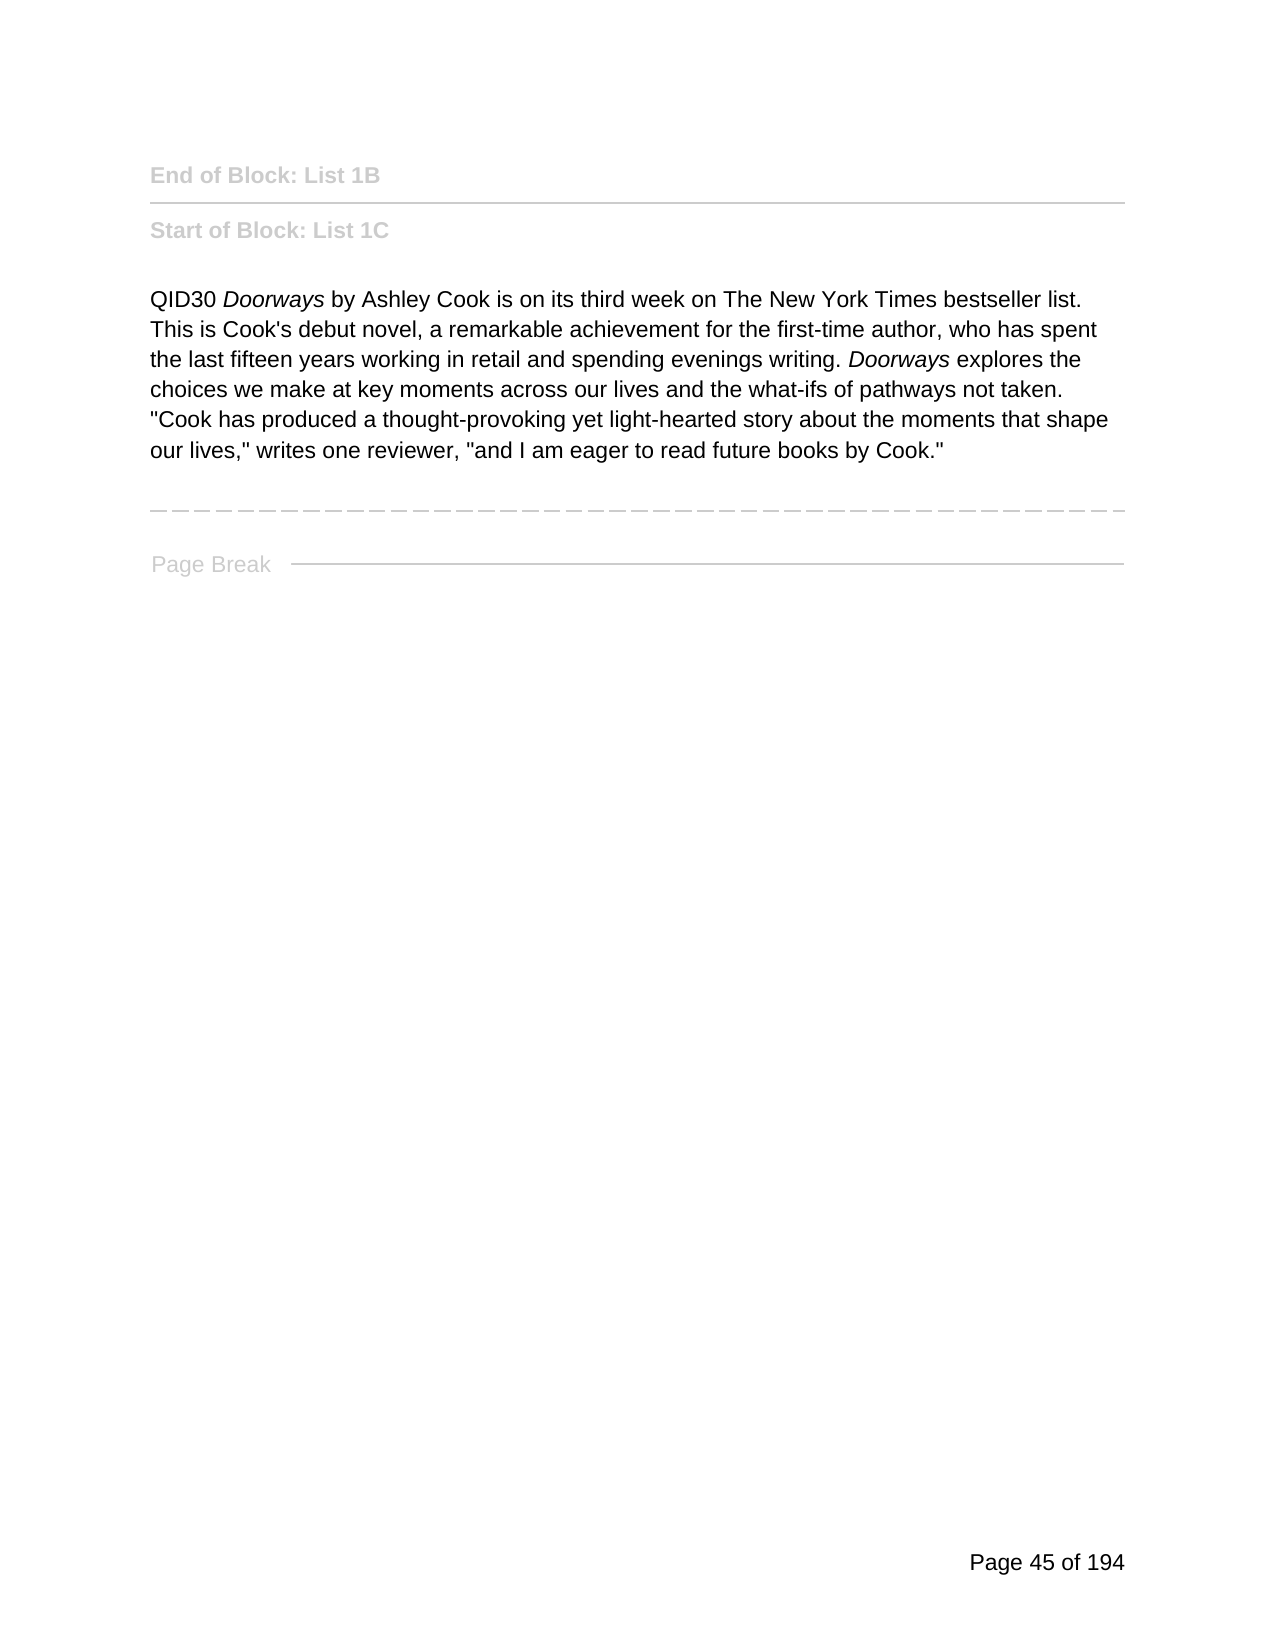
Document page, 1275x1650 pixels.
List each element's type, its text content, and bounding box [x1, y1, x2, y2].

text Start of Block: List 1C [150, 217, 1125, 243]
text QID30 Doorways by Ashley Cook is on its third week on The New York Times bestseller list. This is Cook's debut novel, a remarkable achievement for the first-time author, who has spent the last fifteen years working in retail and spending evenings writing. Doorways explores the choices we make at key moments across our lives and the what-ifs of pathways not taken. "Cook has produced a thought-provoking yet light-hearted story about the moments that shape our lives," writes one reviewer, "and I am eager to read future books by Cook." [150, 286, 1125, 463]
table_header Page Break [150, 551, 290, 591]
text End of Block: List 1B [150, 162, 1125, 189]
table_header [290, 551, 1125, 591]
